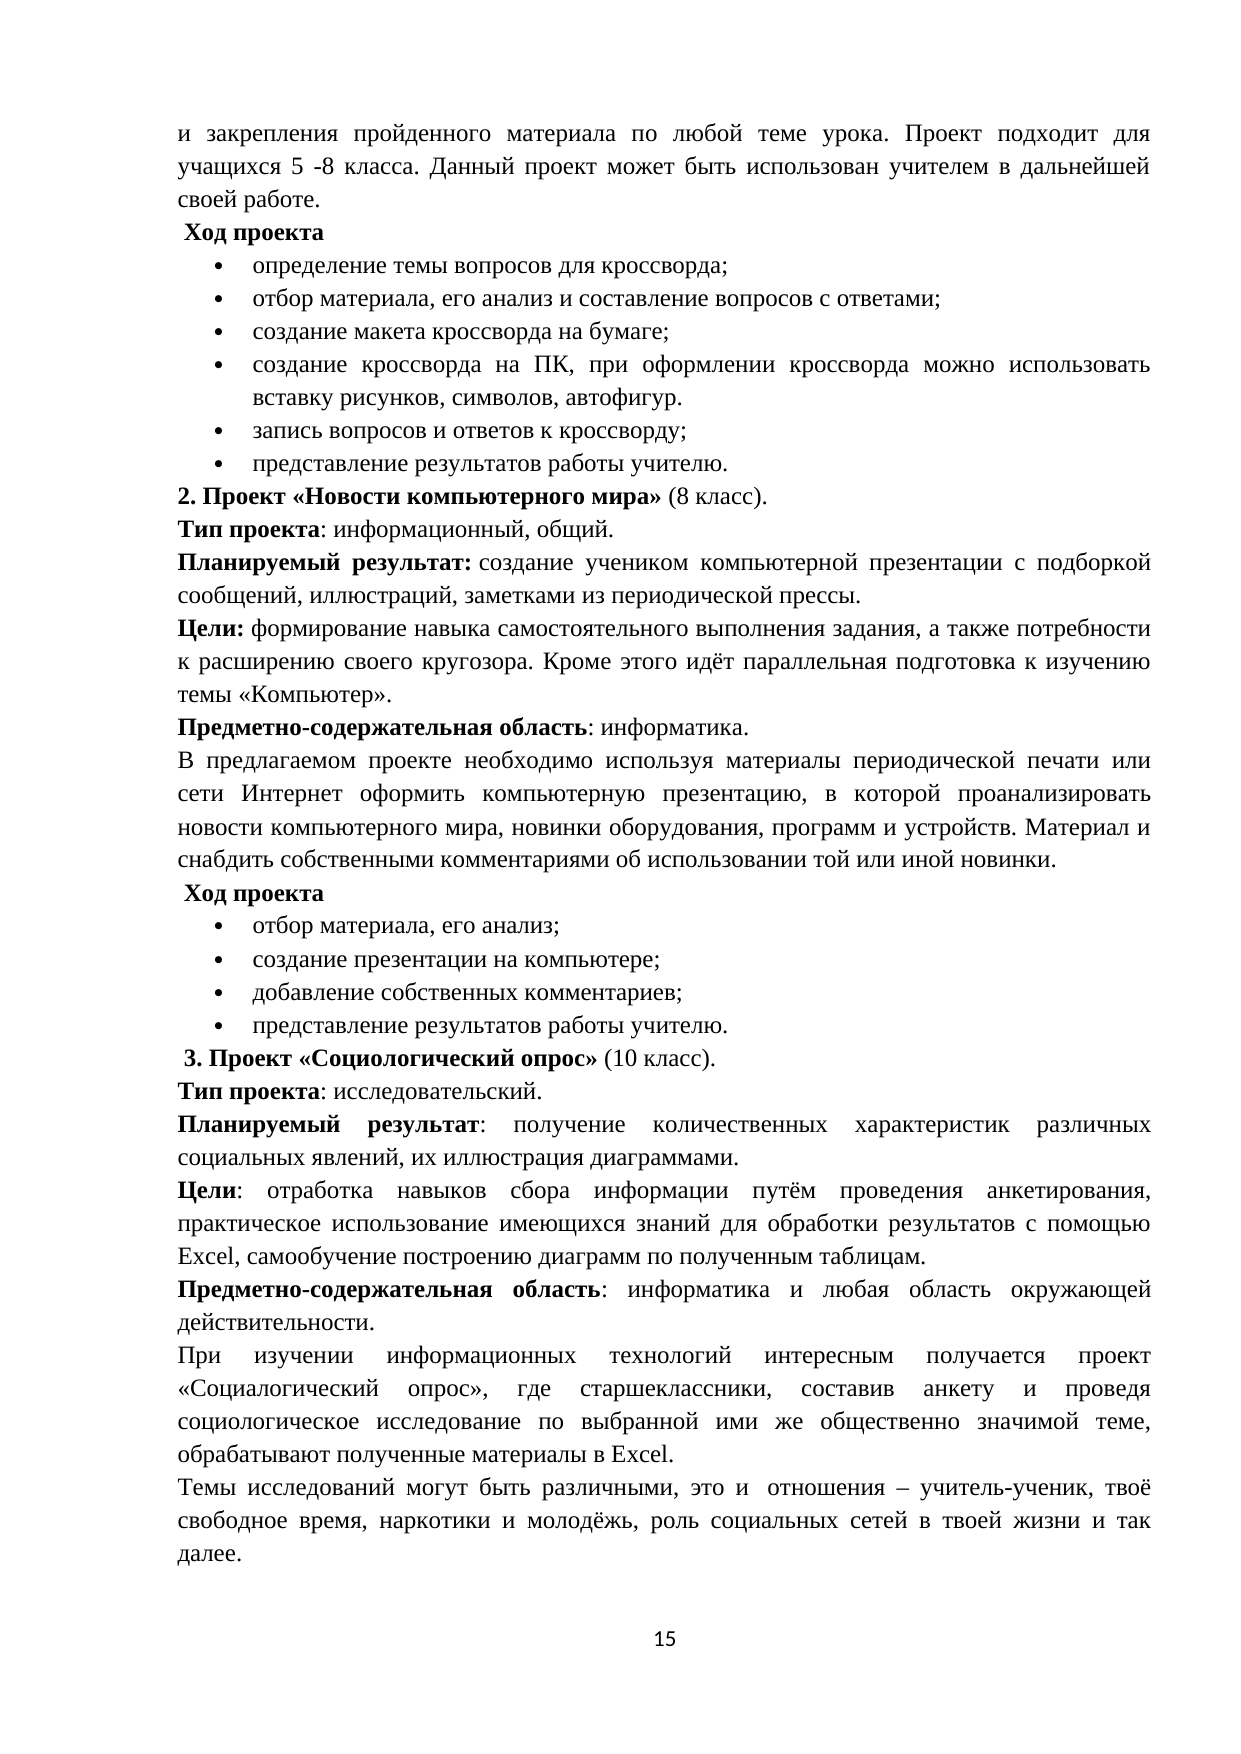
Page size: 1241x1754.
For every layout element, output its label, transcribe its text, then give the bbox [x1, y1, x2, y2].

text 2. Проект «Новости компьютерного мира» (8 класс). [177, 481, 1152, 510]
list представление результатов работы учителю. [215, 1010, 1152, 1038]
text При изучении информационных технологий интересным получается проект «Социалогический опрос», где старшеклассники, составив анкету и проведя социологическое исследование по выбранной ими же общественно значимой теме, обрабатывают полученные материалы в Excel. [177, 1340, 1152, 1468]
list определение темы вопросов для кроссворда; [215, 250, 1152, 279]
text Тип проекта: исследовательский. [177, 1076, 1152, 1104]
text Темы исследований могут быть различными, это и отношения – учитель-ученик, твоё свободное время, наркотики и молодёжь, роль социальных сетей в твоей жизни и так далее. [177, 1472, 1152, 1567]
list представление результатов работы учителю. [215, 448, 1152, 477]
text Предметно-содержательная область: информатика и любая область окружающей действительности. [177, 1274, 1152, 1336]
list создание презентации на компьютере; [215, 944, 1152, 972]
text Ход проекта [177, 217, 1152, 246]
text Планируемый результат: получение количественных характеристик различных социальных явлений, их иллюстрация диаграммами. [177, 1109, 1152, 1171]
list запись вопросов и ответов к кроссворду; [215, 415, 1152, 444]
text Цели: формирование навыка самостоятельного выполнения задания, а также потребности к расширению своего кругозора. Кроме этого идёт параллельная подготовка к изучению темы «Компьютер». [177, 613, 1152, 708]
text В предлагаемом проекте необходимо используя материалы периодической печати или сети Интернет оформить компьютерную презентацию, в которой проанализировать новости компьютерного мира, новинки оборудования, программ и устройств. Материал и снабдить собственными комментариями об использовании той или иной новинки. [177, 746, 1152, 873]
list отбор материала, его анализ и составление вопросов с ответами; [215, 283, 1152, 312]
text Тип проекта: информационный, общий. [177, 514, 1152, 543]
text Планируемый результат: создание учеником компьютерной презентации с подборкой сообщений, иллюстраций, заметками из периодической прессы. [177, 547, 1152, 609]
list добавление собственных комментариев; [215, 977, 1152, 1005]
list отбор материала, его анализ; [215, 911, 1152, 939]
list создание макета кроссворда на бумаге; [215, 316, 1152, 345]
list создание кроссворда на ПК, при оформлении кроссворда можно использовать вставку рисунков, символов, автофигур. [215, 349, 1152, 411]
text 3. Проект «Социологический опрос» (10 класс). [177, 1043, 1152, 1071]
text Цели: отработка навыков сбора информации путём проведения анкетирования, практическое использование имеющихся знаний для обработки результатов с помощью Excel, самообучение построению диаграмм по полученным таблицам. [177, 1175, 1152, 1269]
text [177, 118, 1152, 213]
text Предметно-содержательная область: информатика. [177, 712, 1152, 741]
text Ход проекта [177, 878, 1152, 906]
